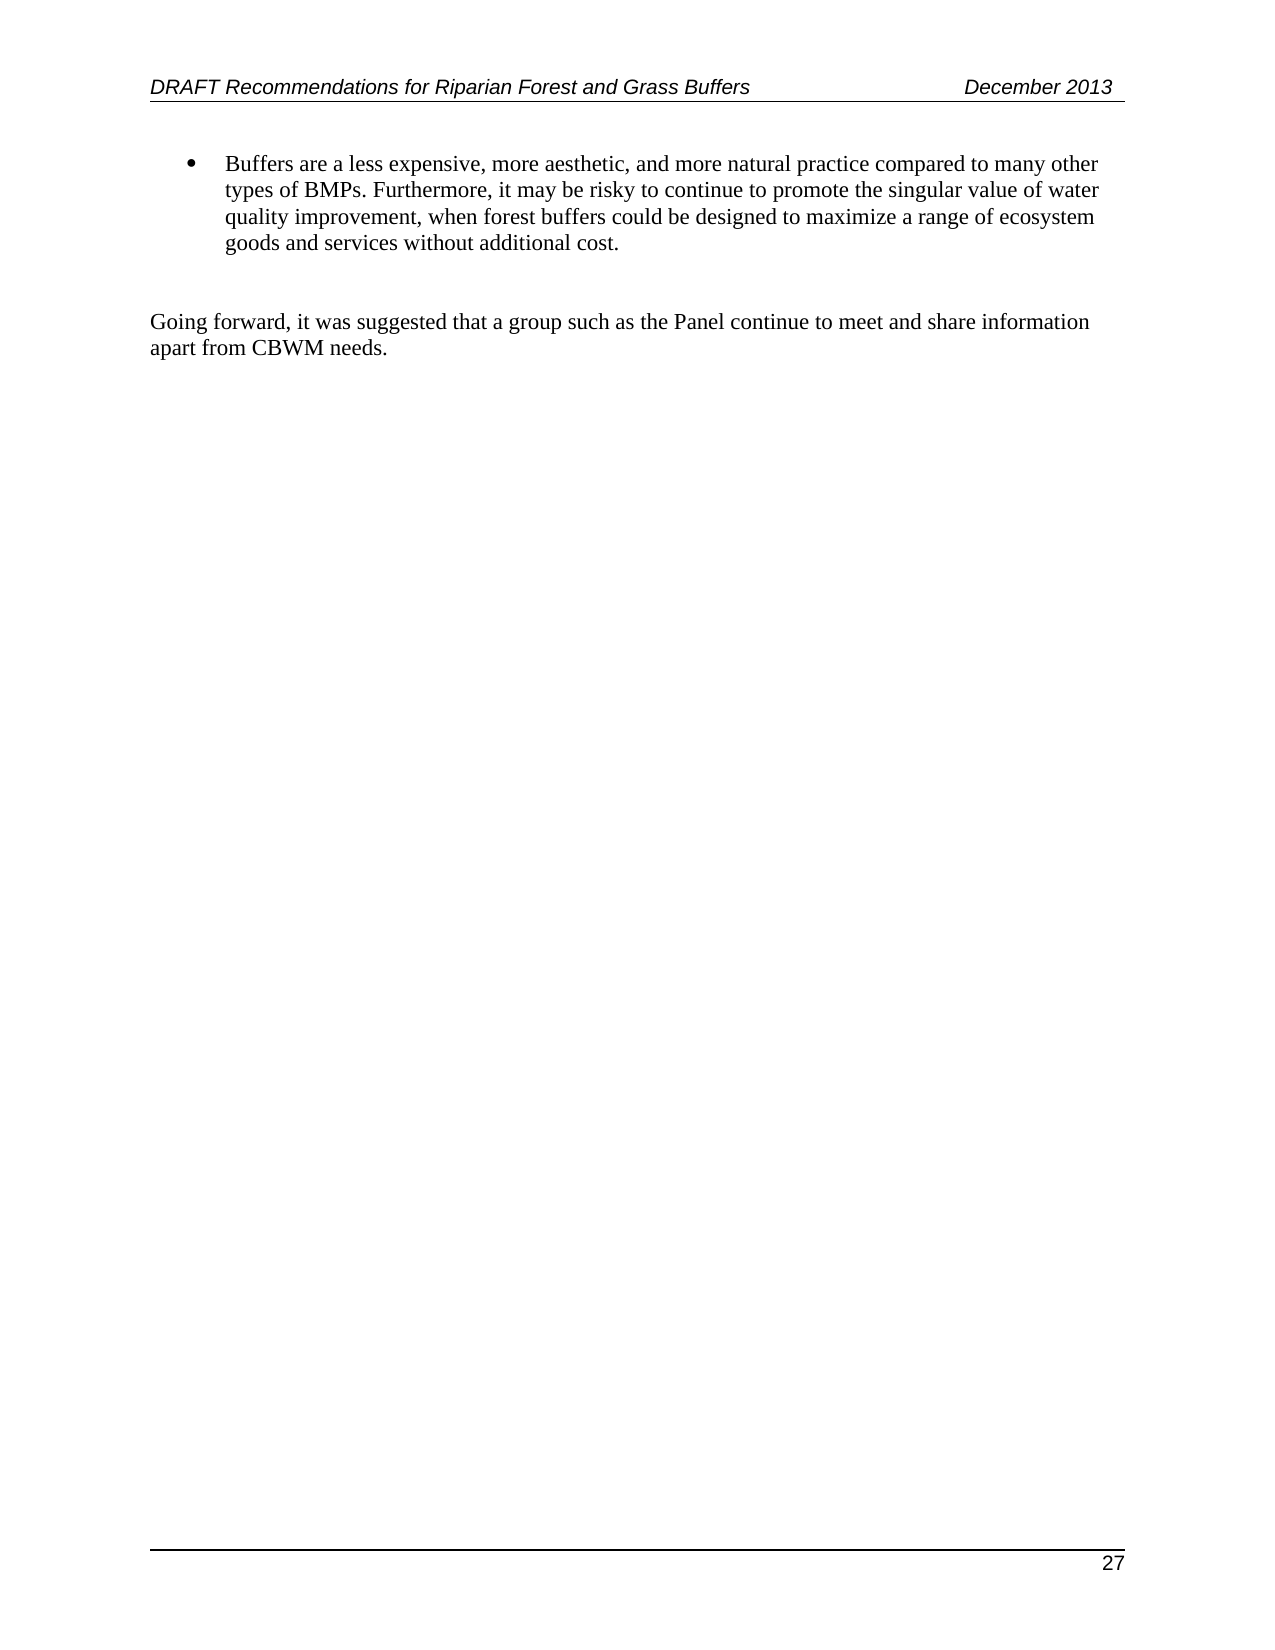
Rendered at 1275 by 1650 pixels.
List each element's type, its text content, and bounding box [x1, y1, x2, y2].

list Buffers are a less expensive, more aesthetic, and more natural practice compared to many other types of BMPs. Furthermore, it may be risky to continue to promote the singular value of water quality improvement, when forest buffers could be designed to maximize a range of ecosystem goods and services without additional cost. [187, 150, 1125, 255]
text Going forward, it was suggested that a group such as the Panel continue to meet and share information apart from CBWM needs. [150, 308, 1125, 361]
